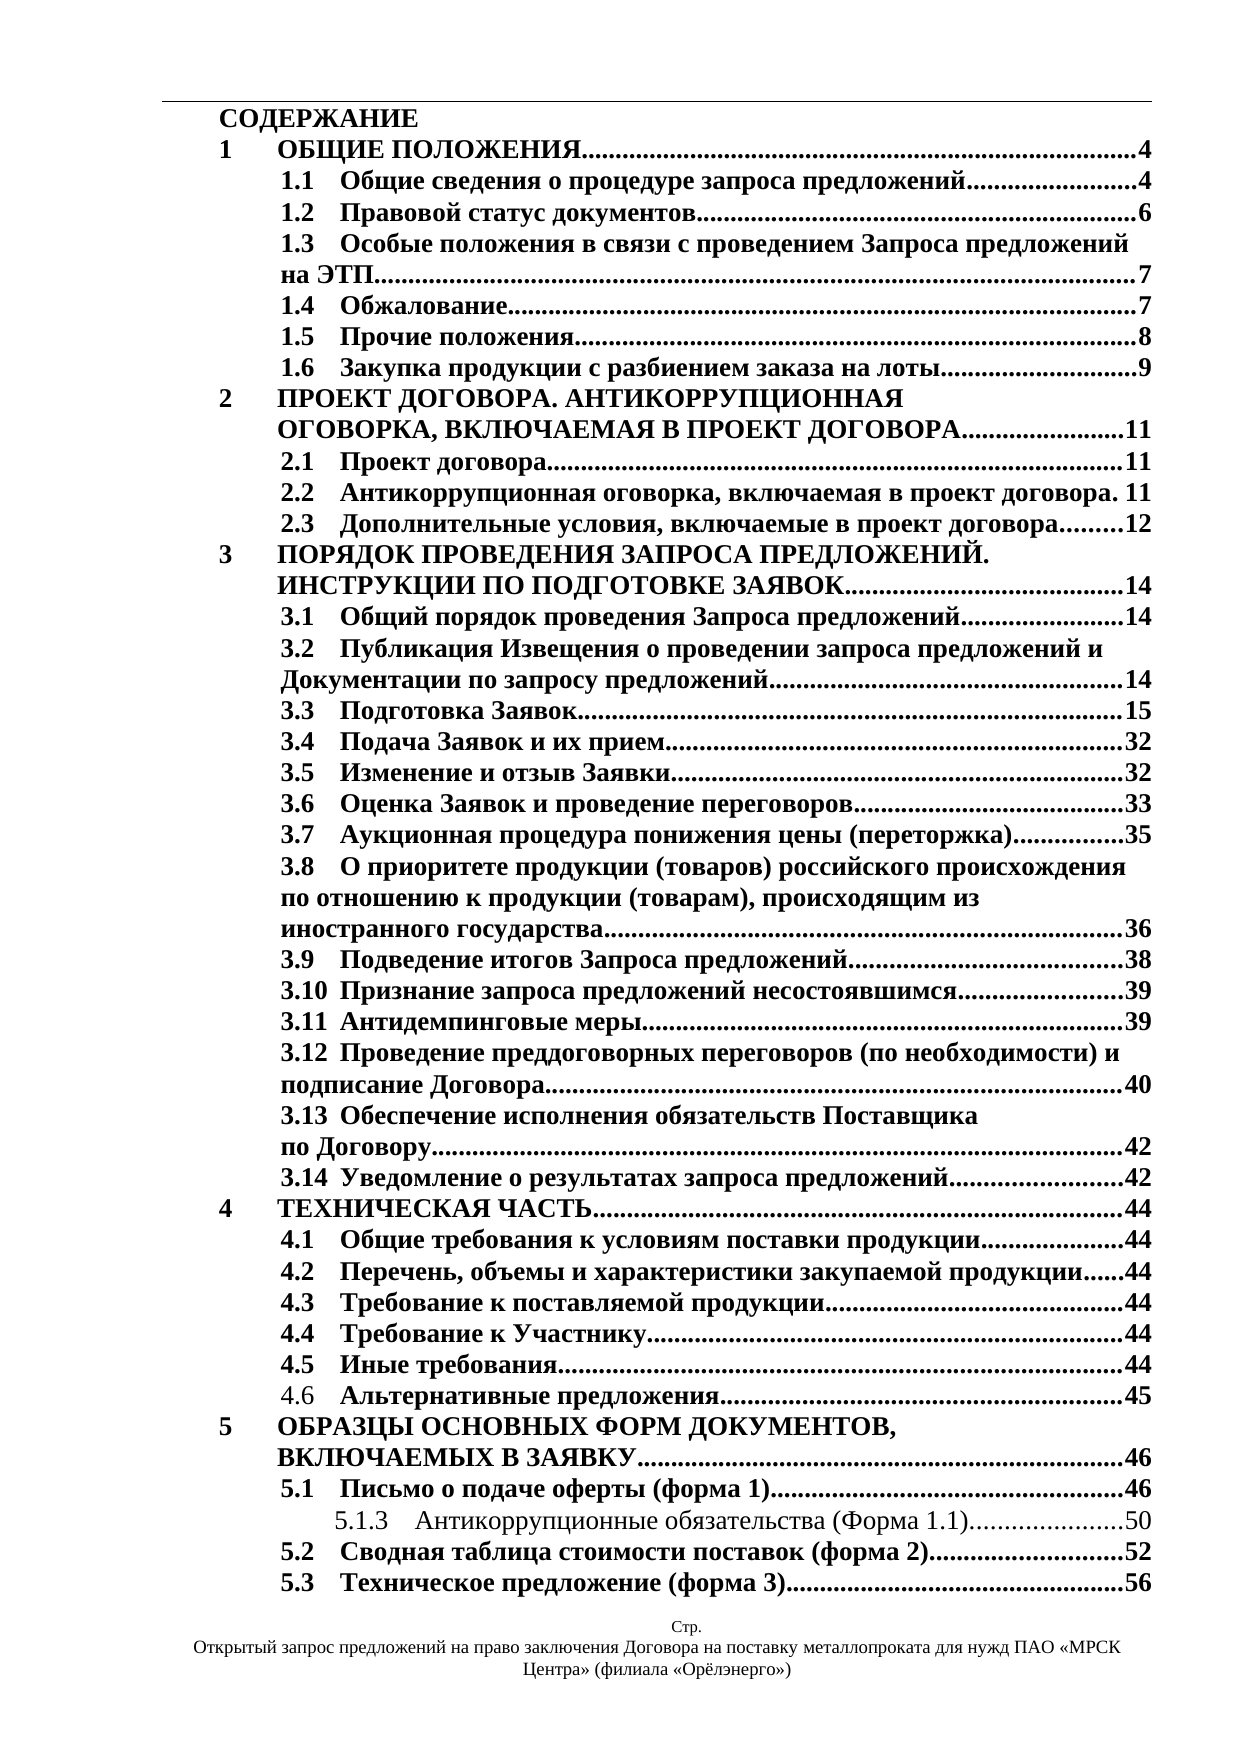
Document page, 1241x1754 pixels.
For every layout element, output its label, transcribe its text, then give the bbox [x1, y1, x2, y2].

text 3.10 Признание запроса предложений несостоявшимся 39 [280, 974, 1133, 1005]
text 4.5 Иные требования 44 [280, 1348, 1133, 1379]
text 4.3 Требование к поставляемой продукции 44 [280, 1286, 1133, 1317]
text 3.1 Общий порядок проведения Запроса предложений 14 [280, 601, 1133, 632]
text 1.1 Общие сведения о процедуре запроса предложений 4 [280, 164, 1133, 196]
text 4.4 Требование к Участнику. 44 [280, 1317, 1133, 1348]
text 3.3 Подготовка Заявок 15 [280, 694, 1133, 725]
text 4.1 Общие требования к условиям поставки продукции 44 [280, 1223, 1133, 1254]
text 1.3 Особые положения в связи с проведением Запроса предложений на ЭТП 7 [280, 227, 1133, 289]
text 1.4 Обжалование 7 [280, 289, 1133, 320]
text 1.5 Прочие положения 8 [280, 320, 1133, 351]
text 3.5 Изменение и отзыв Заявки 32 [280, 756, 1133, 787]
text 1 Общие положения 4 [218, 133, 1033, 164]
text 3.13 Обеспечение исполнения обязательств Поставщика по Договору 42 [280, 1099, 1133, 1161]
text 2.3 Дополнительные условия, включаемые в проект договора 12 [280, 507, 1133, 538]
text 3.6 Оценка Заявок и проведение переговоров 33 [280, 787, 1133, 818]
text 3.7 Аукционная процедура понижения цены (переторжка) 35 [280, 818, 1133, 850]
text 4.6 Альтернативные предложения 45 [280, 1379, 1133, 1410]
text 3 Порядок проведения Запроса предложений. Инструкции по подготовке Заявок 14 [218, 538, 1033, 601]
text 3.9 Подведение итогов Запроса предложений 38 [280, 943, 1133, 974]
text 4.2 Перечень, объемы и характеристики закупаемой продукции 44 [280, 1254, 1133, 1286]
text 5.3 Техническое предложение (форма 3) 56 [280, 1566, 1133, 1597]
text 5.2 Сводная таблица стоимости поставок (форма 2) 52 [280, 1535, 1133, 1566]
text 2.1 Проект договора 11 [280, 445, 1133, 476]
text 5.1.3 Антикоррупционные обязательства (Форма 1.1). 50 [334, 1504, 1144, 1535]
text 5 Образцы основных форм документов, включаемых в Заявку 46 [218, 1410, 1033, 1473]
text 1.6 Закупка продукции с разбиением заказа на лоты 9 [280, 351, 1133, 382]
text 3.12 Проведение преддоговорных переговоров (по необходимости) и подписание Договора 40 [280, 1037, 1133, 1099]
text 1.2 Правовой статус документов 6 [280, 196, 1133, 227]
text СОДЕРЖАНИЕ [218, 102, 938, 133]
text 5.1 Письмо о подаче оферты (форма 1) 46 [280, 1473, 1133, 1504]
text 3.11 Антидемпинговые меры 39 [280, 1005, 1133, 1037]
text 2.2 Антикоррупционная оговорка, включаемая в проект договора 11 [280, 476, 1133, 507]
text 3.4 Подача Заявок и их прием 32 [280, 725, 1133, 756]
text 3.2 Публикация Извещения о проведении запроса предложений и Документации по запросу предложений 14 [280, 632, 1133, 694]
text 3.8 О приоритете продукции (товаров) российского происхождения по отношению к продукции (товарам), происходящим из иностранного государства 36 [280, 850, 1133, 943]
text 4 Техническая часть 44 [218, 1192, 1033, 1223]
text 3.14 Уведомление о результатах запроса предложений 42 [280, 1161, 1133, 1192]
text 2 Проект Договора. Антикоррупционная оговорка, включаемая в проект договора 11 [218, 382, 1033, 445]
